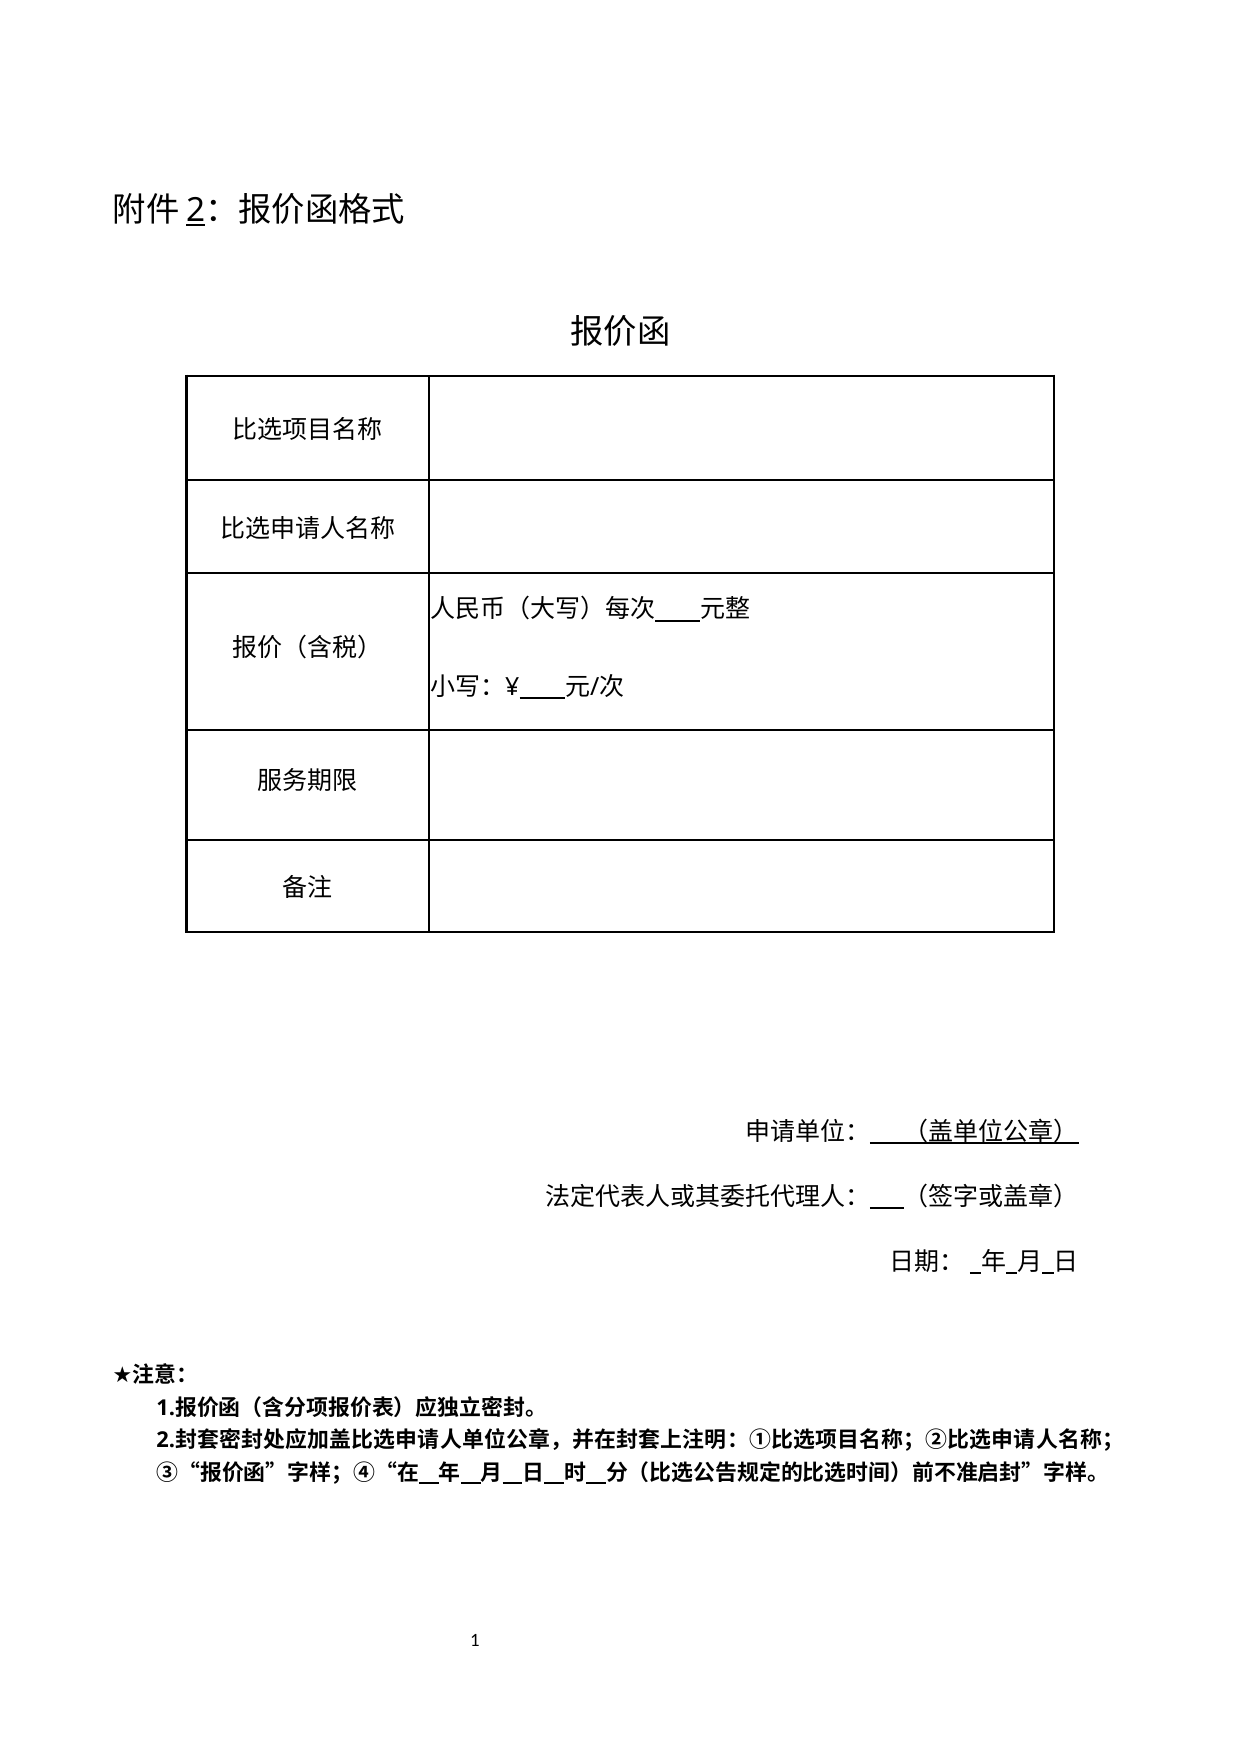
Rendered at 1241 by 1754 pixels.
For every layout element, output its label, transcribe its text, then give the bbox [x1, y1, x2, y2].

table_cell 比选申请人名称 [188, 481, 428, 572]
table_cell [430, 841, 1053, 931]
text 报价函 [112, 297, 1128, 362]
table_header [430, 377, 1053, 478]
list 封套密封处应加盖比选申请人单位公章，并在封套上注明：①比选项目名称；②比选申请人名称；③“报价函”字样；④“在 年 月 日 时 分（比选公告规定的比选时间）前不准启封”字样。 [156, 1422, 1128, 1487]
text 申请单位： （盖单位公章） [112, 1097, 1078, 1162]
text 附件2：报价函格式 [112, 174, 1128, 239]
text 日期： 年 月 日 [112, 1227, 1078, 1292]
table_cell 备注 [188, 841, 428, 931]
table_cell 报价（含税） [188, 574, 428, 729]
text 法定代表人或其委托代理人： （签字或盖章） [112, 1162, 1078, 1227]
table_cell 服务期限 [188, 731, 428, 839]
text ★注意： [112, 1357, 1128, 1389]
table_cell [430, 731, 1053, 839]
table_cell 人民币（大写）每次 元整 小写：¥ 元/次 [430, 574, 1053, 729]
table_header 比选项目名称 [188, 377, 428, 478]
table_cell [430, 481, 1053, 572]
list 报价函（含分项报价表）应独立密封。 [156, 1389, 1128, 1422]
